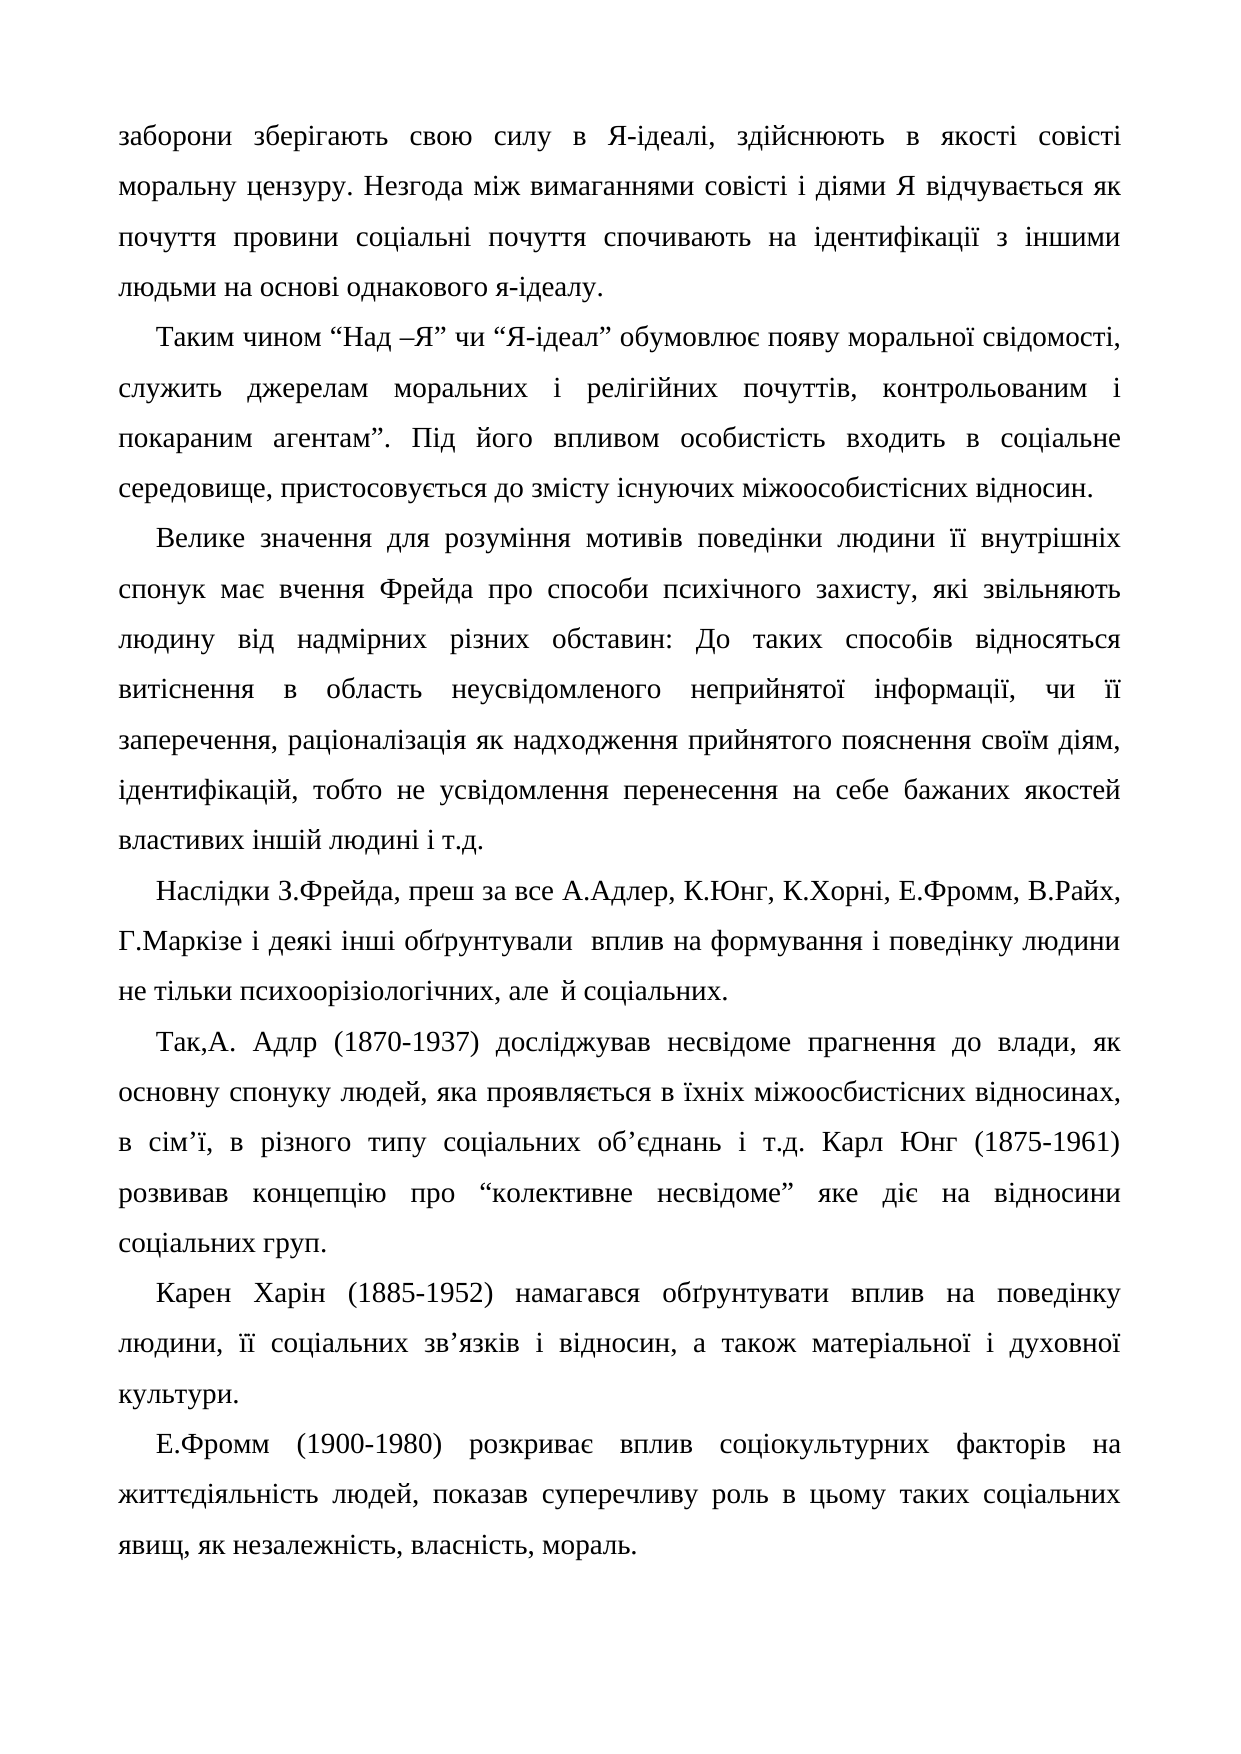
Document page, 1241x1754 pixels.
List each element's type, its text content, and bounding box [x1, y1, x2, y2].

text Карен Харін (1885-1952) намагався обґрунтувати вплив на поведінку людини, її соціальних зв’язків і відносин, а також матеріальної і духовної культури. [118, 1275, 1122, 1409]
text Наслідки З.Фрейда, преш за все А.Адлер, К.Юнг, К.Хорні, Е.Фромм, В.Райх, Г.Маркізе і деякі інші обґрунтували вплив на формування і поведінку людини не тільки психоорізіологічних, але й соціальних. [118, 873, 1122, 1007]
text Е.Фромм (1900-1980) розкриває вплив соціокультурних факторів на життєдіяльність людей, показав суперечливу роль в цьому таких соціальних явищ, як незалежність, власність, мораль. [118, 1426, 1122, 1560]
text Таким чином “Над –Я” чи “Я-ідеал” обумовлює появу моральної свідомості, служить джерелам моральних і релігійних почуттів, контрольованим і покараним агентам”. Під його впливом особистість входить в соціальне середовище, пристосовується до змісту існуючих міжоособистісних відносин. [118, 319, 1122, 504]
text Так,А. Адлр (1870-1937) досліджував несвідоме прагнення до влади, як основну спонуку людей, яка проявляється в їхніх міжоосбистісних відносинах, в сім’ї, в різного типу соціальних об’єднань і т.д. Карл Юнг (1875-1961) розвивав концепцію про “колективне несвідоме” яке діє на відносини соціальних груп. [118, 1024, 1122, 1258]
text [118, 118, 1122, 303]
text Велике значення для розуміння мотивів поведінки людини її внутрішніх спонук має вчення Фрейда про способи психічного захисту, які звільняють людину від надмірних різних обставин: До таких способів відносяться витіснення в область неусвідомленого неприйнятої інформації, чи її заперечення, раціоналізація як надходження прийнятого пояснення своїм діям, ідентифікацій, тобто не усвідомлення перенесення на себе бажаних якостей властивих іншій людині і т.д. [118, 521, 1122, 856]
